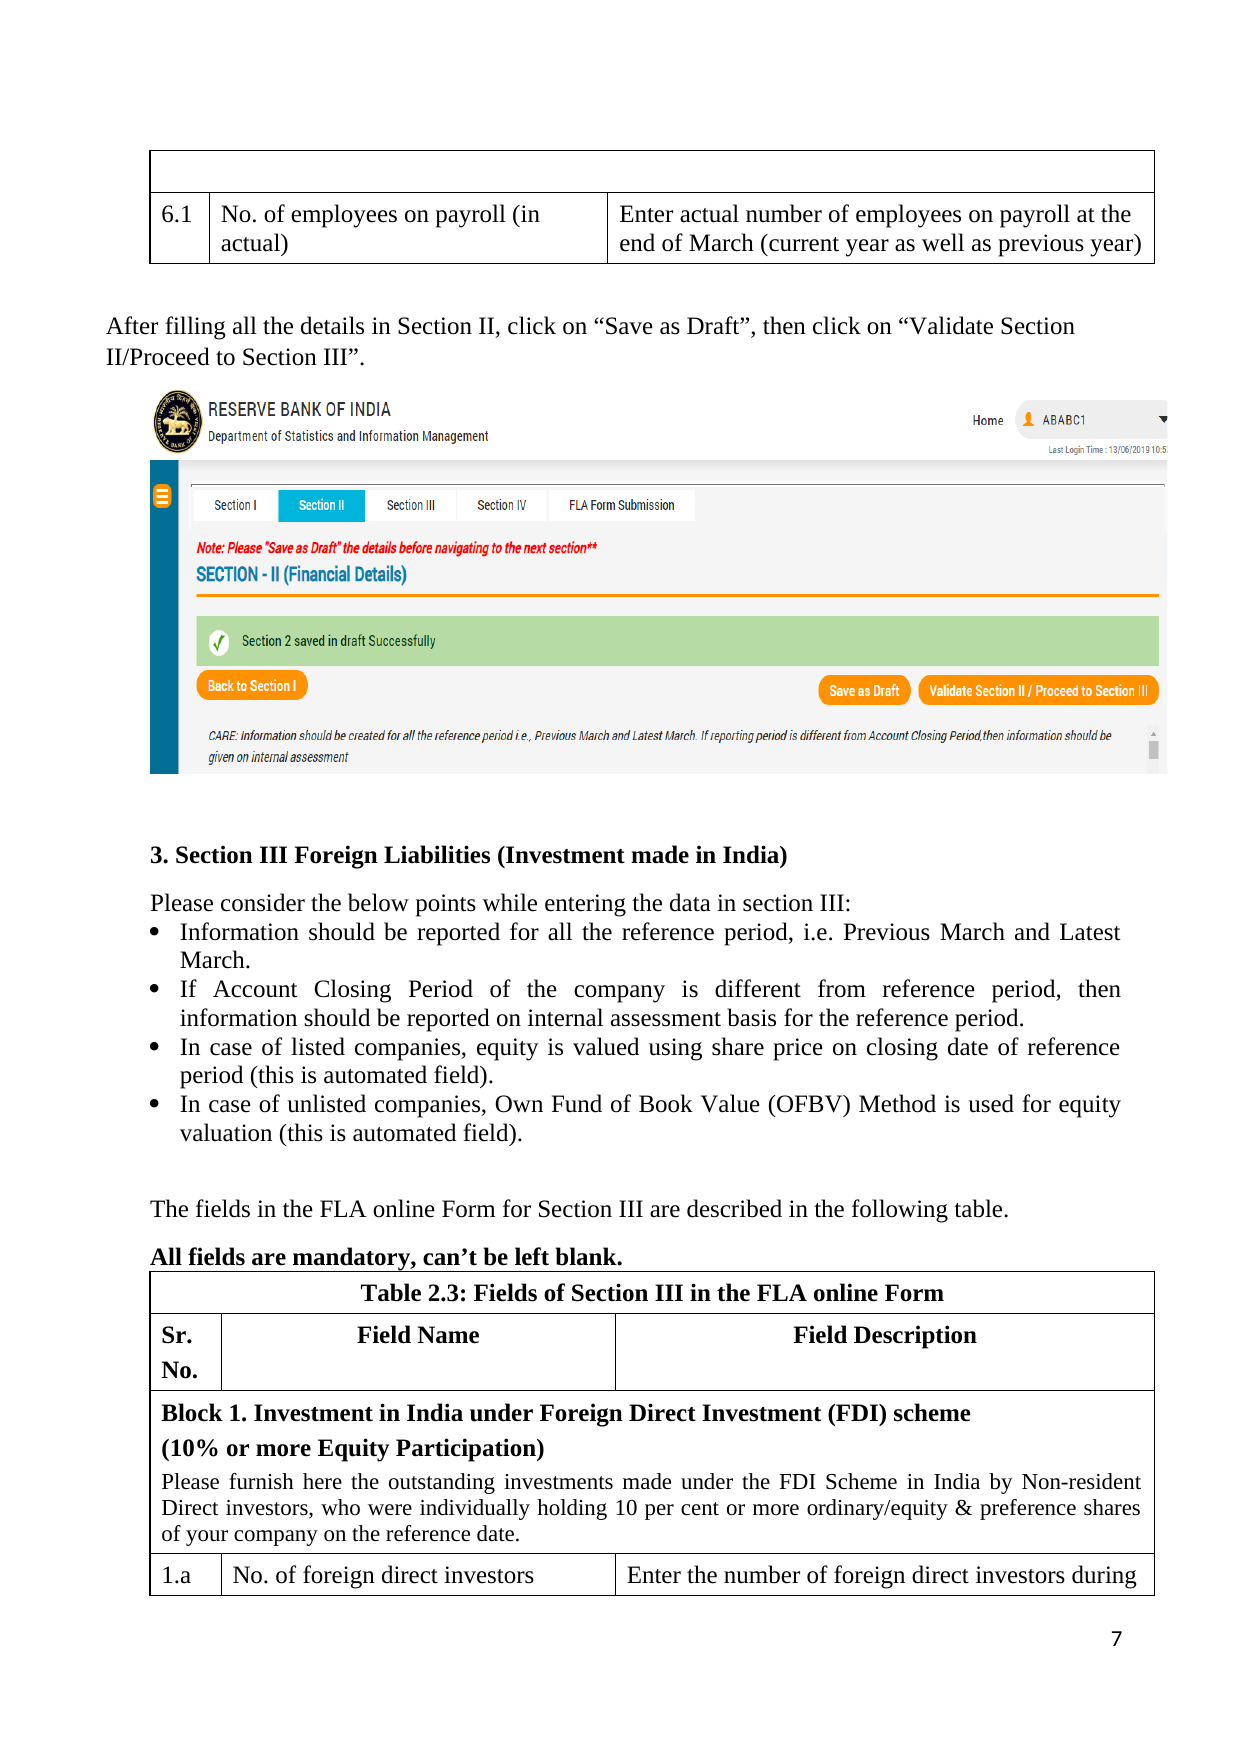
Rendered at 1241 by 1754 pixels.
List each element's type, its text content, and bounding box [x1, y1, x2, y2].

table_cell Field Description [616, 1314, 1154, 1390]
picture [154, 485, 171, 507]
table_cell Field Name [222, 1314, 615, 1390]
table_cell Block 1. Investment in India under Foreign Direct Investment (FDI) scheme (10% or more Equity Participation) Please furnish here the outstanding investments made under the FDI Scheme in India by Non-resident Direct investors, who were individually holding 10 per cent or more ordinary/equity & preference shares of your company on the reference date. [151, 1391, 1154, 1553]
table_cell No. of employees on payroll (in actual) [210, 193, 607, 263]
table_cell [616, 1554, 1154, 1595]
text The fields in the FLA online Form for Section III are described in the following table. [150, 1194, 1122, 1223]
text Please consider the below points while entering the data in section III: [150, 888, 1122, 917]
table_cell Enter actual number of employees on payroll at the end of March (current year as well as previous year) [608, 193, 1154, 263]
picture [150, 390, 1168, 774]
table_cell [222, 1554, 615, 1595]
text 3. Section III Foreign Liabilities (Investment made in India) [150, 840, 1122, 869]
table_cell Sr. No. [151, 1314, 221, 1390]
list In case of listed companies, equity is valued using share price on closing date of reference period (this is automated field). [150, 1032, 1122, 1089]
list In case of unlisted companies, Own Fund of Book Value (OFBV) Method is used for equity valuation (this is automated field). [150, 1089, 1122, 1147]
table_cell 6.1 [151, 193, 209, 263]
text All fields are mandatory, can’t be left blank. [150, 1242, 1122, 1271]
table_cell 1.a [151, 1554, 221, 1595]
text After filling all the details in Section II, click on “Save as Draft”, then click on “Validate Section II/Proceed to Section III”. [106, 311, 1122, 371]
list Information should be reported for all the reference period, i.e. Previous March and Latest March. [150, 917, 1122, 974]
list If Account Closing Period of the company is different from reference period, then information should be reported on internal assessment basis for the reference period. [150, 974, 1122, 1032]
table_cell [151, 151, 1154, 192]
table_header Table 2.3: Fields of Section III in the FLA online Form [151, 1272, 1154, 1313]
